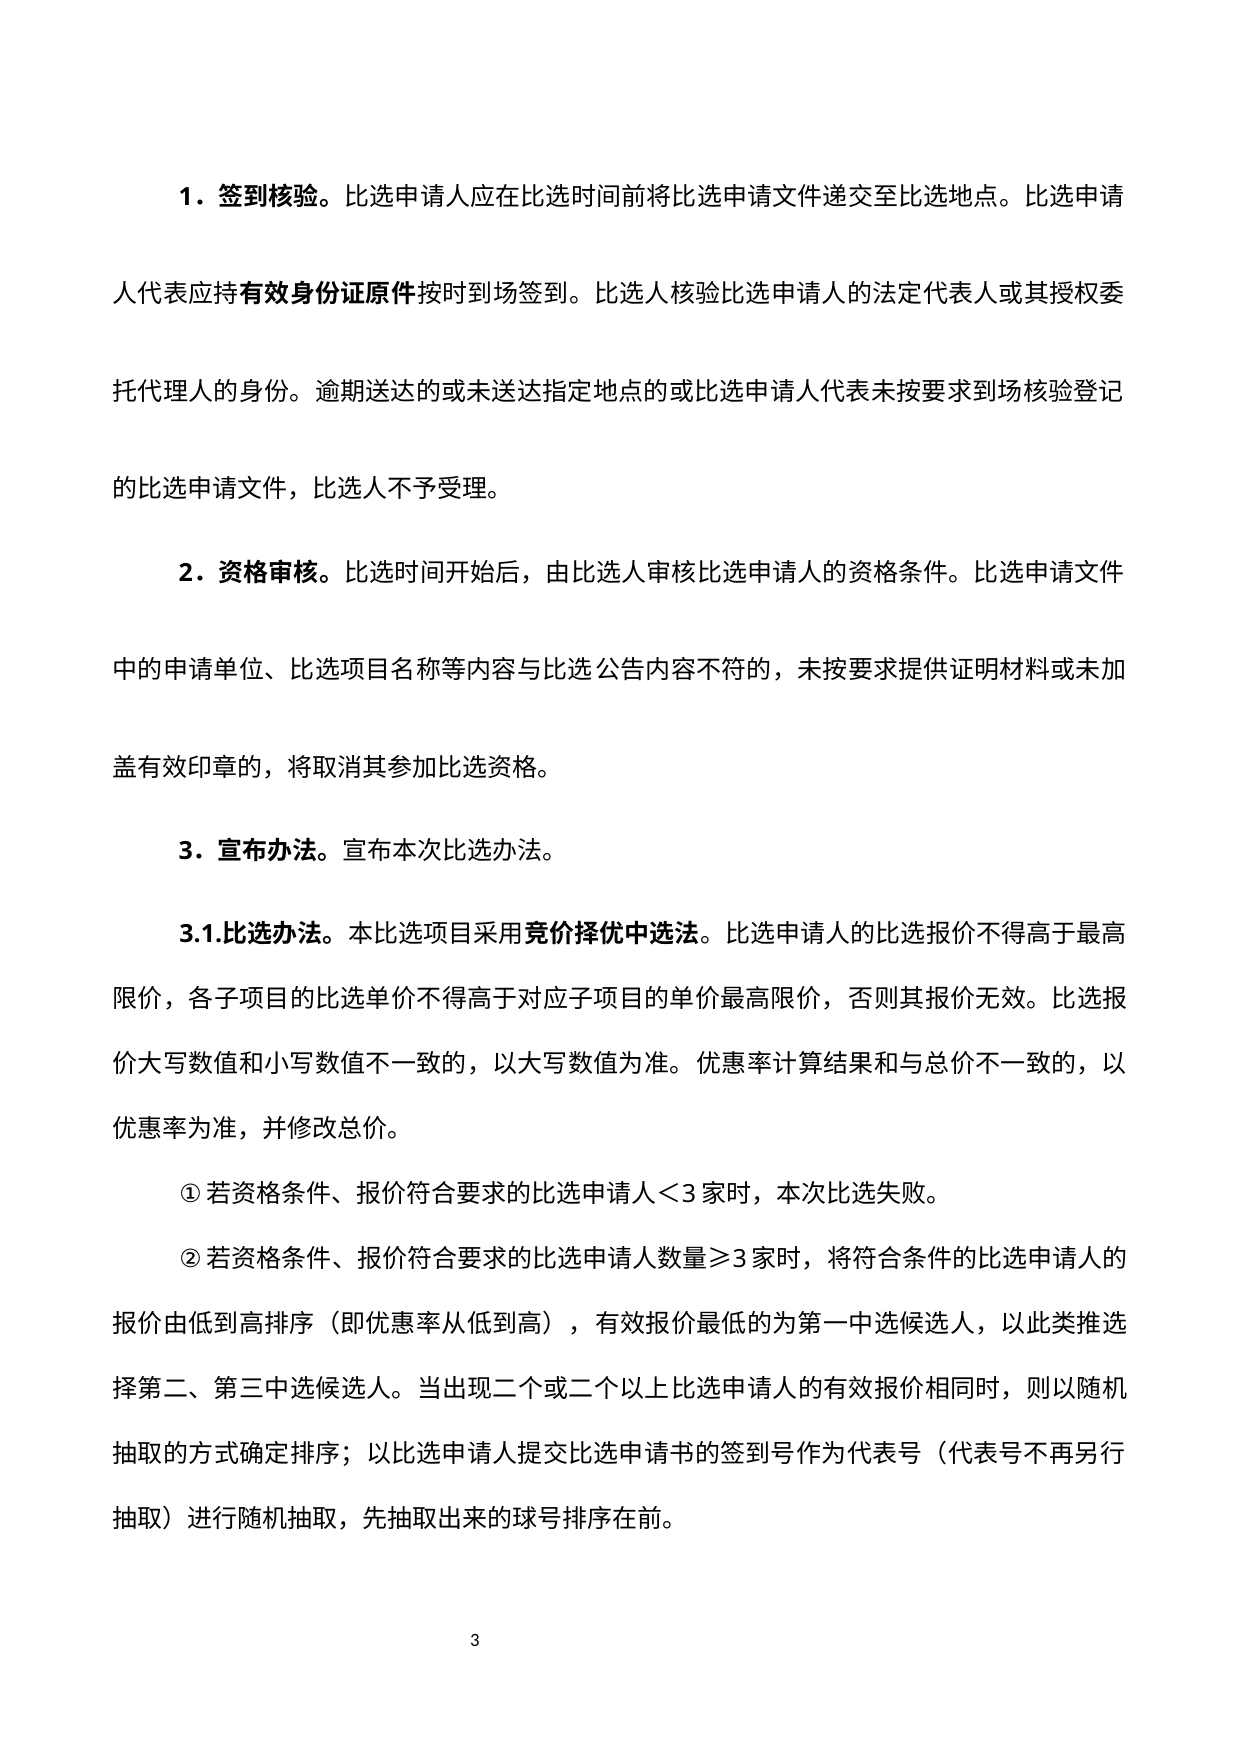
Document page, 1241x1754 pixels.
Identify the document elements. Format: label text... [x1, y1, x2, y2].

text 1．签到核验。比选申请人应在比选时间前将比选申请文件递交至比选地点。比选申请人代表应持有效身份证原件按时到场签到。比选人核验比选申请人的法定代表人或其授权委托代理人的身份。逾期送达的或未送达指定地点的或比选申请人代表未按要求到场核验登记的比选申请文件，比选人不予受理。 [112, 162, 1128, 519]
text 3．宣布办法。宣布本次比选办法。 [112, 816, 1128, 881]
text ①若资格条件、报价符合要求的比选申请人＜3家时，本次比选失败。 [112, 1159, 1128, 1224]
text 3.1.比选办法。本比选项目采用竞价择优中选法。比选申请人的比选报价不得高于最高限价，各子项目的比选单价不得高于对应子项目的单价最高限价，否则其报价无效。比选报价大写数值和小写数值不一致的，以大写数值为准。优惠率计算结果和与总价不一致的，以优惠率为准，并修改总价。 [112, 899, 1128, 1159]
text 2．资格审核。比选时间开始后，由比选人审核比选申请人的资格条件。比选申请文件中的申请单位、比选项目名称等内容与比选公告内容不符的，未按要求提供证明材料或未加盖有效印章的，将取消其参加比选资格。 [112, 538, 1128, 798]
text ②若资格条件、报价符合要求的比选申请人数量≥3家时，将符合条件的比选申请人的报价由低到高排序（即优惠率从低到高），有效报价最低的为第一中选候选人，以此类推选择第二、第三中选候选人。当出现二个或二个以上比选申请人的有效报价相同时，则以随机抽取的方式确定排序；以比选申请人提交比选申请书的签到号作为代表号（代表号不再另行抽取）进行随机抽取，先抽取出来的球号排序在前。 [112, 1224, 1128, 1549]
